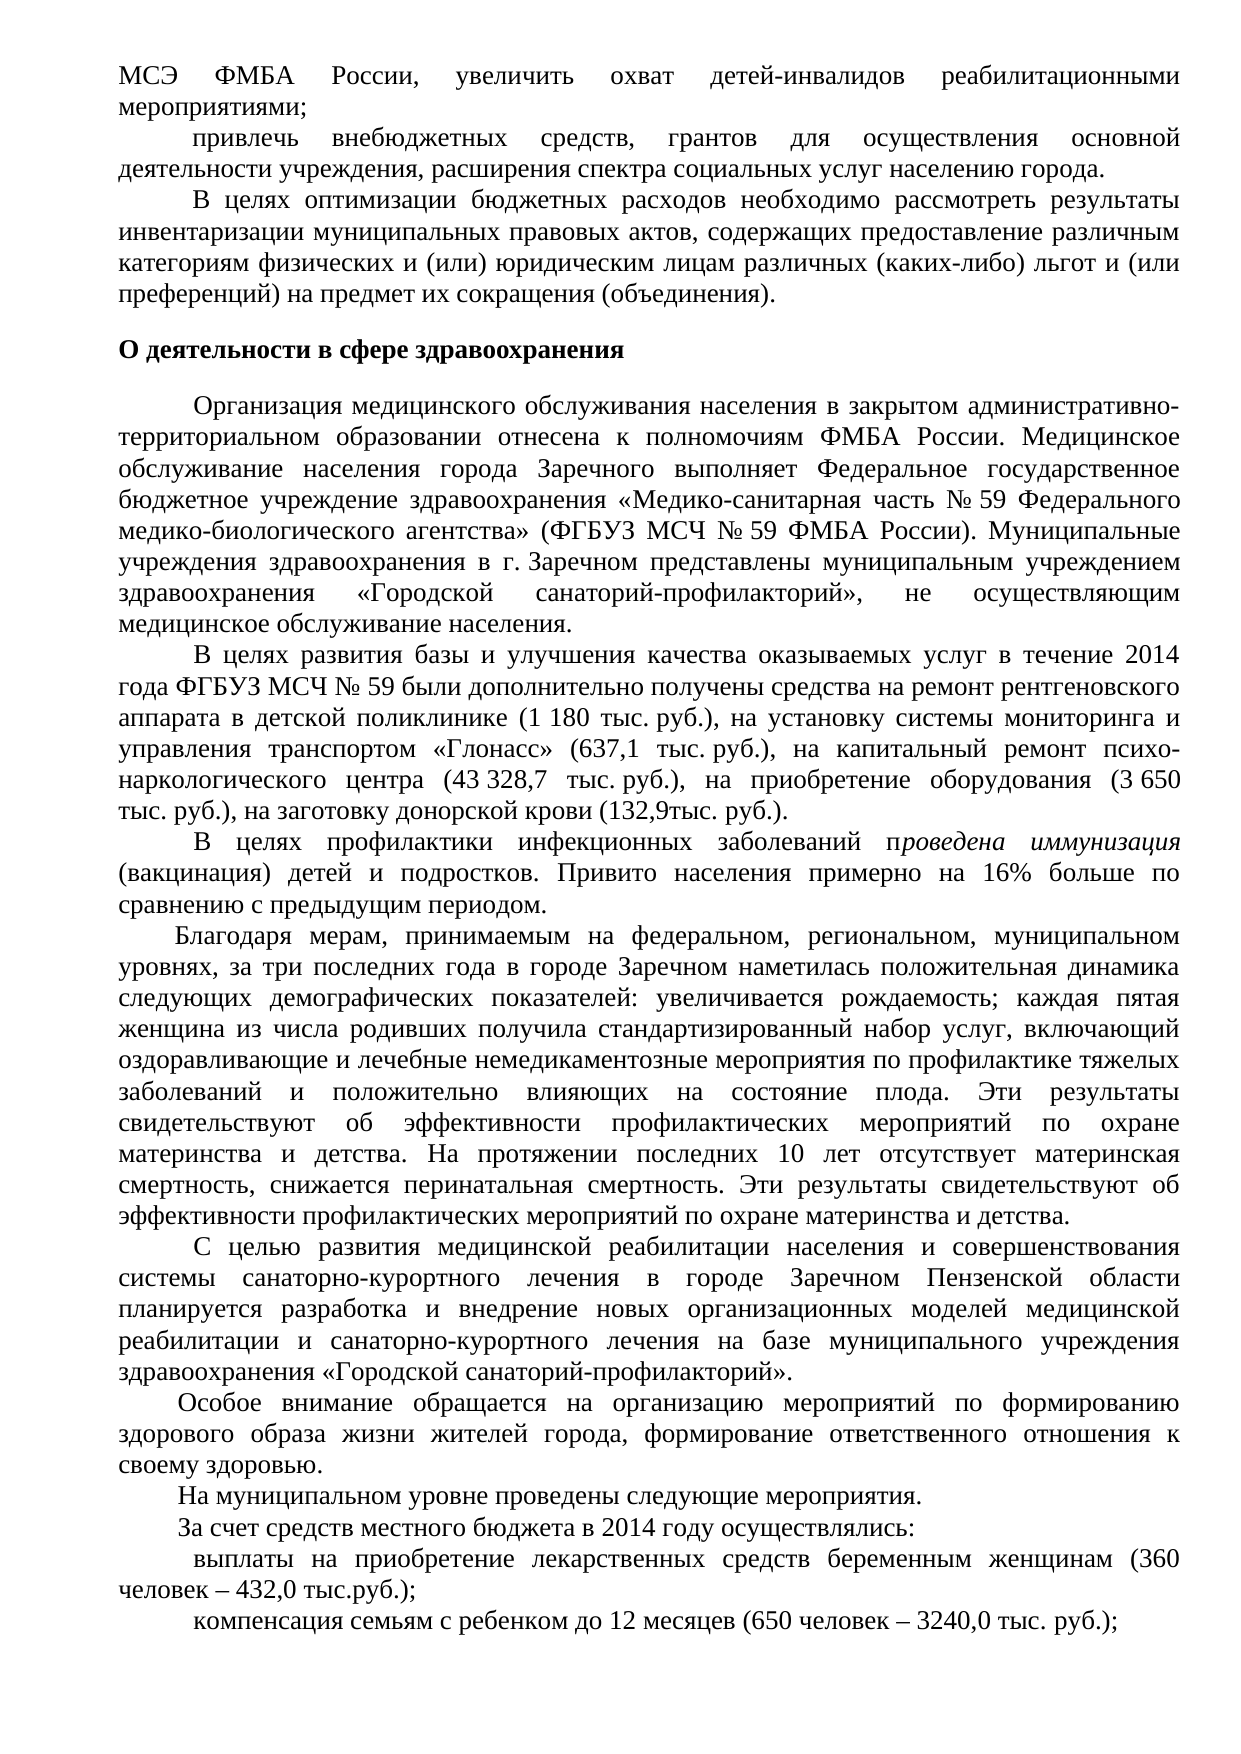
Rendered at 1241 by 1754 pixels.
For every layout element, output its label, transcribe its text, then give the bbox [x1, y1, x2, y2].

text компенсация семьям с ребенком до 12 месяцев (650 человек – 3240,0 тыс. руб.); [118, 1604, 1181, 1635]
subtitle О деятельности в сфере здравоохранения [118, 333, 1181, 364]
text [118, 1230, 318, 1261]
text В целях профилактики инфекционных заболеваний проведена иммунизация (вакцинация) детей и подростков. Привито населения примерно на 16% больше по сравнению с предыдущим периодом. [118, 825, 1181, 919]
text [118, 59, 1181, 121]
text На муниципальном уровне проведены следующие мероприятия. [118, 1479, 1181, 1511]
text привлечь внебюджетных средств, грантов для осуществления основной деятельности учреждения, расширения спектра социальных услуг населению города. [118, 121, 1181, 184]
text В целях оптимизации бюджетных расходов необходимо рассмотреть результаты инвентаризации муниципальных правовых актов, содержащих предоставление различным категориям физических и (или) юридическим лицам различных (каких-либо) льгот и (или преференций) на предмет их сокращения (объединения). [118, 184, 1181, 308]
text Благодаря мерам, принимаемым на федеральном, региональном, муниципальном уровнях, за три последних года в городе Заречном наметилась положительная динамика следующих демографических показателей: увеличивается рождаемость; каждая пятая женщина из числа родивших получила стандартизированный набор услуг, включающий оздоравливающие и лечебные немедикаментозные мероприятия по профилактике тяжелых заболеваний и положительно влияющих на состояние плода. Эти результаты свидетельствуют об эффективности профилактических мероприятий по охране материнства и детства. На протяжении последних 10 лет отсутствует материнская смертность, снижается перинатальная смертность. Эти результаты свидетельствуют об эффективности профилактических мероприятий по охране материнства и детства. [118, 919, 1181, 1230]
text В целях развития базы и улучшения качества оказываемых услуг в течение 2014 года ФГБУЗ МСЧ № 59 были дополнительно получены средства на ремонт рентгеновского аппарата в детской поликлинике (1 180 тыс. руб.), на установку системы мониторинга и управления транспортом «Глонасс» (637,1 тыс. руб.), на капитальный ремонт психо-наркологического центра (43 328,7 тыс. руб.), на приобретение оборудования (3 650 тыс. руб.), на заготовку донорской крови (132,9тыс. руб.). [118, 638, 1181, 825]
text выплаты на приобретение лекарственных средств беременным женщинам (360 человек – 432,0 тыс.руб.); [118, 1542, 1181, 1604]
text За счет средств местного бюджета в 2014 году осуществлялись: [118, 1511, 1181, 1542]
text Особое внимание обращается на организацию мероприятий по формированию здорового образа жизни жителей города, формирование ответственного отношения к своему здоровью. [118, 1386, 1181, 1479]
text Организация медицинского обслуживания населения в закрытом административно-территориальном образовании отнесена к полномочиям ФМБА России. Медицинское обслуживание населения города Заречного выполняет Федеральное государственное бюджетное учреждение здравоохранения «Медико-санитарная часть № 59 Федерального медико-биологического агентства» (ФГБУЗ МСЧ № 59 ФМБА России). Муниципальные учреждения здравоохранения в г. Заречном представлены муниципальным учреждением здравоохранения «Городской санаторий-профилакторий», не осуществляющим медицинское обслуживание населения. [118, 389, 1181, 638]
text С целью развития медицинской реабилитации населения и совершенствования системы санаторно-курортного лечения в городе Заречном Пензенской области планируется разработка и внедрение новых организационных моделей медицинской реабилитации и санаторно-курортного лечения на базе муниципального учреждения здравоохранения «Городской санаторий-профилакторий». [118, 1261, 1181, 1386]
